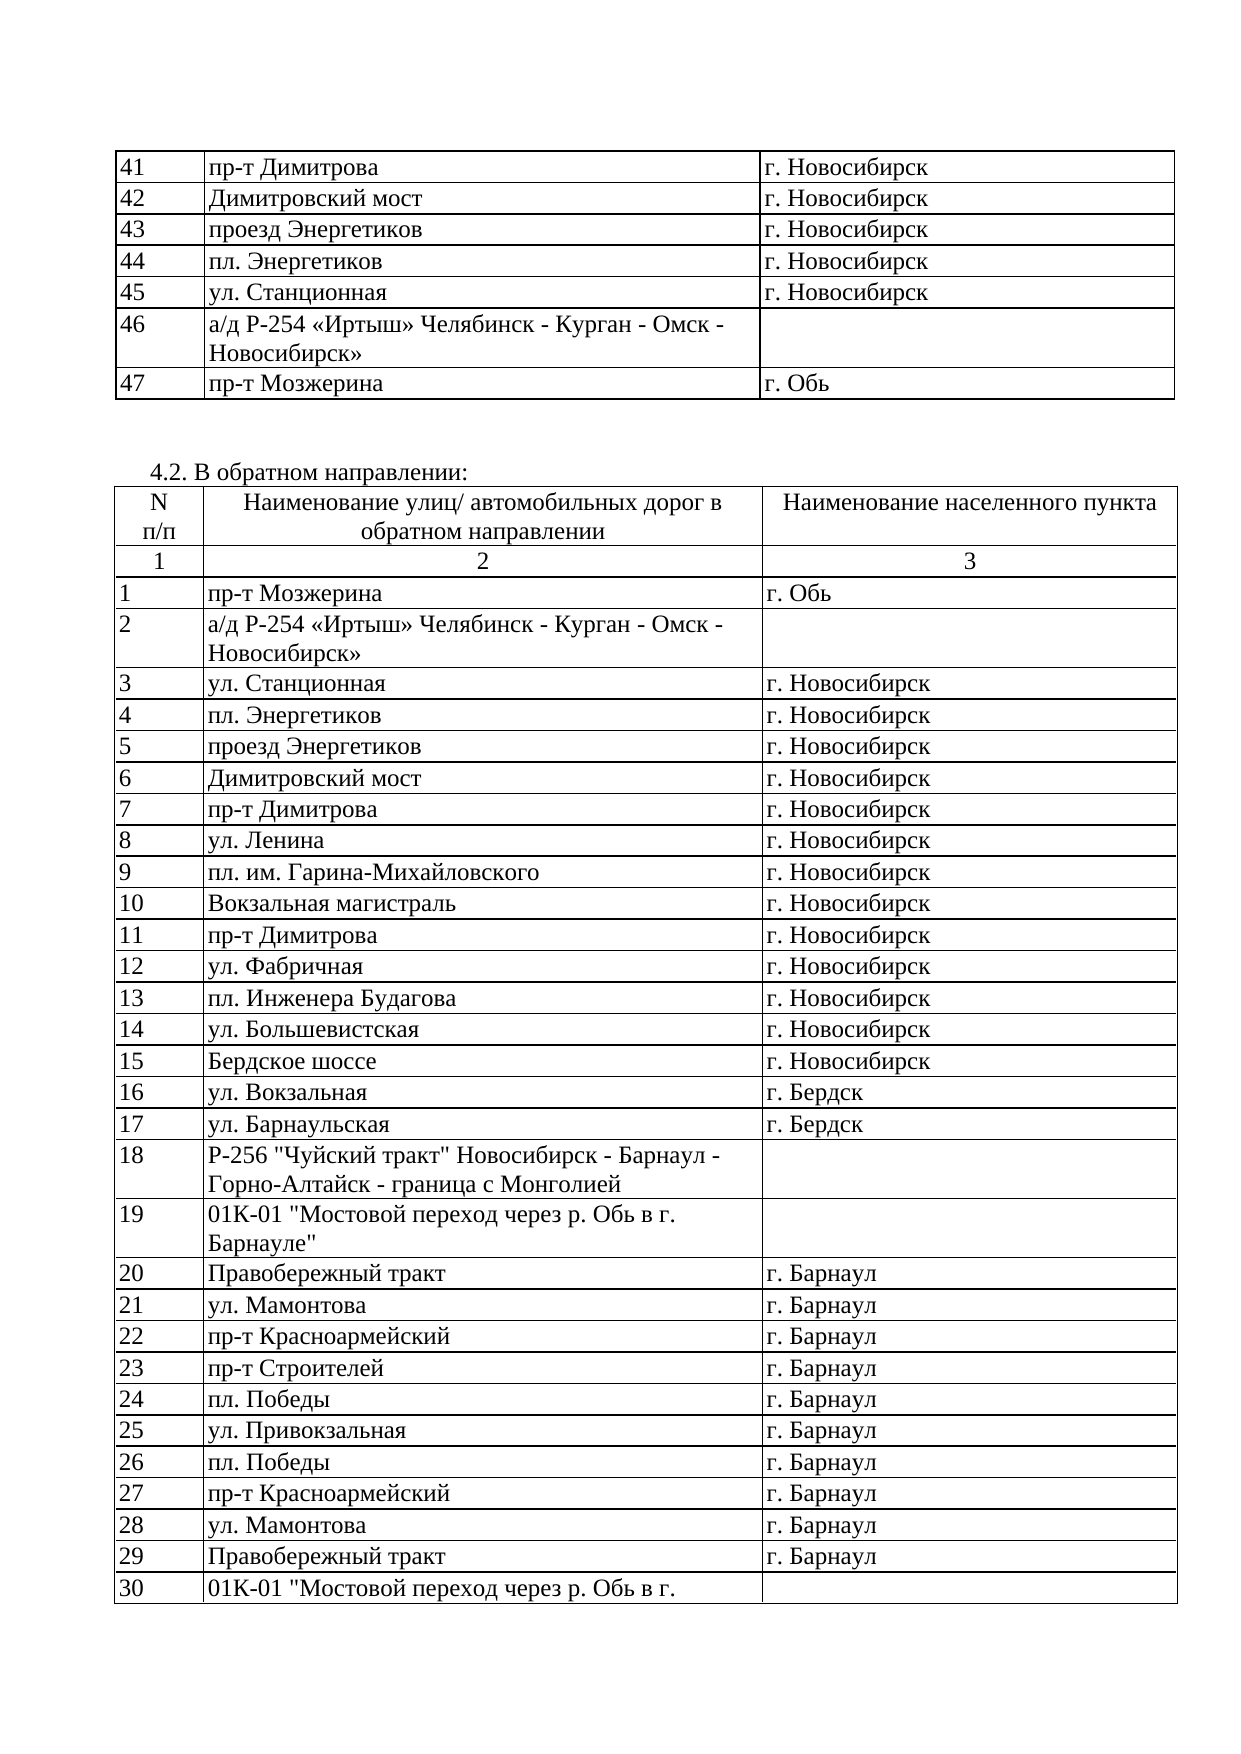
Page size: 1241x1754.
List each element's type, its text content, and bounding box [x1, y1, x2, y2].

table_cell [204, 1573, 762, 1602]
table_cell г. Новосибирск [761, 152, 1174, 181]
table_cell 11 [115, 919, 203, 950]
table_cell 43 [117, 215, 204, 244]
table_cell 20 [115, 1258, 203, 1288]
table_cell 41 [117, 152, 204, 181]
table_cell 2 [115, 609, 203, 667]
table_cell проезд Энергетиков [205, 215, 759, 244]
table_cell г. Новосибирск [763, 667, 1177, 698]
table_cell 19 [115, 1199, 203, 1257]
table_cell г. Новосибирск [763, 950, 1177, 981]
table_cell а/д Р-254 «Иртыш» Челябинск - Курган - Омск - Новосибирск» [205, 309, 759, 366]
table_cell 01К-01 "Мостовой переход через р. Обь в г. Барнауле" [204, 1199, 762, 1257]
table_cell 12 [115, 951, 203, 981]
table_cell 13 [115, 982, 203, 1013]
table_cell г. Барнаул [763, 1351, 1177, 1382]
table_cell г. Обь [763, 576, 1177, 608]
table_cell 27 [115, 1478, 203, 1508]
table_cell ул. Привокзальная [204, 1416, 762, 1445]
table_cell г. Новосибирск [763, 981, 1177, 1013]
table_cell 2 [204, 546, 762, 576]
table_cell ул. Большевистская [204, 1014, 762, 1044]
table_cell 18 [115, 1140, 203, 1198]
table_cell пл. Инженера Будагова [204, 983, 762, 1013]
table_cell ул. Барнаульская [204, 1109, 762, 1138]
table_cell 15 [115, 1045, 203, 1076]
table_cell Бердское шоссе [204, 1046, 762, 1076]
table_cell г. Новосибирск [763, 824, 1177, 855]
table_cell 21 [115, 1289, 203, 1319]
table_cell пл. Энергетиков [205, 246, 759, 276]
table_cell 29 [115, 1541, 203, 1571]
table_cell г. Новосибирск [763, 1013, 1177, 1044]
table_cell г. Барнаул [763, 1288, 1177, 1319]
table_cell пр-т Красноармейский [204, 1321, 762, 1351]
table_cell пл. Победы [204, 1384, 762, 1414]
table_cell Вокзальная магистраль [204, 888, 762, 918]
text 4.2. В обратном направлении: [150, 457, 1090, 486]
table_cell 3 [763, 545, 1177, 576]
table_cell пл. Энергетиков [204, 700, 762, 729]
table_cell 10 [115, 888, 203, 918]
table_cell а/д Р-254 «Иртыш» Челябинск - Курган - Омск - Новосибирск» [204, 609, 762, 667]
table_cell 3 [115, 668, 203, 698]
table_cell г. Обь [761, 368, 1174, 398]
table_cell 7 [115, 794, 203, 824]
table_cell Димитровский мост [204, 763, 762, 792]
table_cell 9 [115, 856, 203, 887]
table_cell 5 [115, 731, 203, 761]
table_cell 22 [115, 1321, 203, 1351]
table_cell г. Новосибирск [761, 215, 1174, 244]
table_cell г. Барнаул [763, 1508, 1177, 1540]
table_cell пр-т Мозжерина [205, 368, 759, 398]
table_cell г. Новосибирск [763, 793, 1177, 824]
table_cell 30 [115, 1572, 203, 1602]
table_cell [763, 1571, 1177, 1602]
table_cell пр-т Мозжерина [204, 578, 762, 608]
table_cell [763, 1139, 1177, 1198]
table_cell 6 [115, 762, 203, 792]
table_cell г. Новосибирск [763, 918, 1177, 950]
table_cell г. Барнаул [763, 1320, 1177, 1351]
table_cell пр-т Димитрова [205, 152, 759, 181]
table_cell 4 [115, 699, 203, 729]
table_cell 17 [115, 1108, 203, 1138]
table_header Наименование населенного пункта [763, 487, 1177, 545]
table_cell пл. им. Гарина-Михайловского [204, 857, 762, 887]
table_cell пл. Победы [204, 1447, 762, 1477]
table_cell г. Барнаул [763, 1540, 1177, 1571]
table_header N п/п [115, 487, 203, 545]
table_cell г. Новосибирск [763, 887, 1177, 918]
table_cell 26 [115, 1446, 203, 1477]
table_cell [763, 1198, 1177, 1257]
table_cell 16 [115, 1077, 203, 1107]
table_cell ул. Мамонтова [204, 1290, 762, 1319]
table_cell г. Новосибирск [763, 1044, 1177, 1076]
table_cell 14 [115, 1014, 203, 1044]
table_cell ул. Мамонтова [204, 1510, 762, 1540]
table_cell 42 [117, 183, 204, 213]
table_cell Р-256 "Чуйский тракт" Новосибирск - Барнаул - Горно-Алтайск - граница с Монголией [204, 1140, 762, 1198]
table_cell Правобережный тракт [204, 1541, 762, 1571]
table_cell 45 [117, 277, 204, 307]
table_cell 47 [117, 368, 204, 398]
table_cell г. Новосибирск [761, 277, 1174, 307]
table_cell [761, 309, 1174, 366]
table_cell пр-т Строителей [204, 1353, 762, 1382]
table_cell ул. Станционная [205, 277, 759, 307]
table_cell 25 [115, 1415, 203, 1445]
table_cell г. Новосибирск [763, 698, 1177, 729]
table_cell [763, 608, 1177, 667]
table_cell Правобережный тракт [204, 1258, 762, 1288]
table_cell г. Бердск [763, 1107, 1177, 1138]
table_cell 44 [117, 246, 204, 276]
table_cell ул. Вокзальная [204, 1077, 762, 1107]
table_cell г. Новосибирск [761, 183, 1174, 213]
table_cell 1 [115, 577, 203, 608]
table_cell ул. Фабричная [204, 951, 762, 981]
table_cell г. Барнаул [763, 1383, 1177, 1414]
table_cell 23 [115, 1352, 203, 1382]
table_cell 28 [115, 1509, 203, 1540]
table_cell г. Новосибирск [763, 855, 1177, 887]
table_cell пр-т Димитрова [204, 794, 762, 824]
table_cell г. Новосибирск [761, 246, 1174, 276]
table_cell г. Барнаул [763, 1445, 1177, 1477]
table_cell ул. Станционная [204, 668, 762, 698]
table_cell ул. Ленина [204, 826, 762, 855]
table_header Наименование улиц/ автомобильных дорог в обратном направлении [204, 487, 762, 545]
table_cell Димитровский мост [205, 183, 759, 213]
table_cell проезд Энергетиков [204, 731, 762, 761]
table_cell пр-т Красноармейский [204, 1478, 762, 1508]
table_cell 46 [117, 309, 204, 366]
table_cell 8 [115, 825, 203, 855]
table_cell пр-т Димитрова [204, 920, 762, 950]
table_cell г. Бердск [763, 1076, 1177, 1107]
table_cell г. Барнаул [763, 1477, 1177, 1508]
table_cell 1 [115, 546, 203, 576]
table_cell г. Барнаул [763, 1257, 1177, 1288]
table_cell 24 [115, 1384, 203, 1414]
table_cell г. Новосибирск [763, 761, 1177, 792]
table_cell г. Новосибирск [763, 730, 1177, 761]
table_cell г. Барнаул [763, 1414, 1177, 1445]
